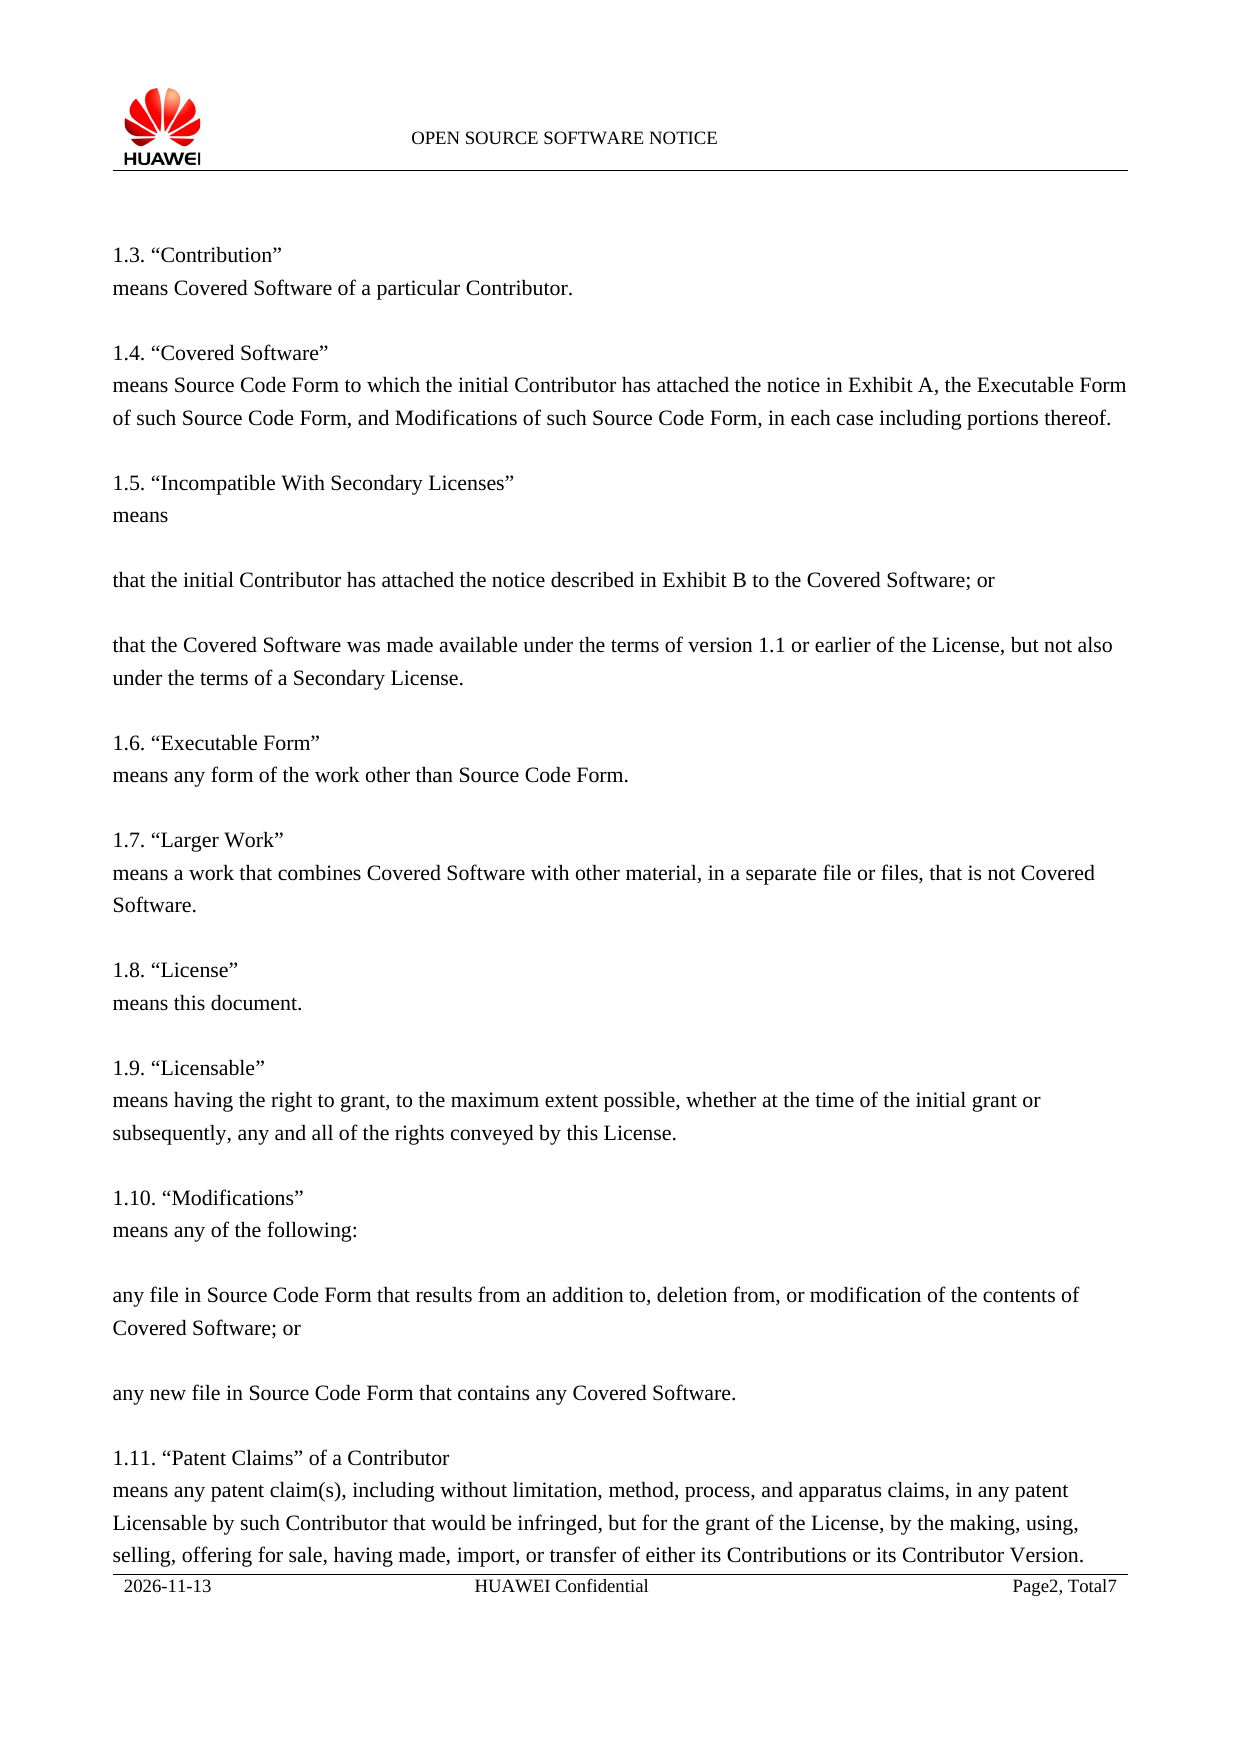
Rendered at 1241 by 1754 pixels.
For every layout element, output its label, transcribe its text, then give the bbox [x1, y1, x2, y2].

picture [124, 88, 201, 165]
